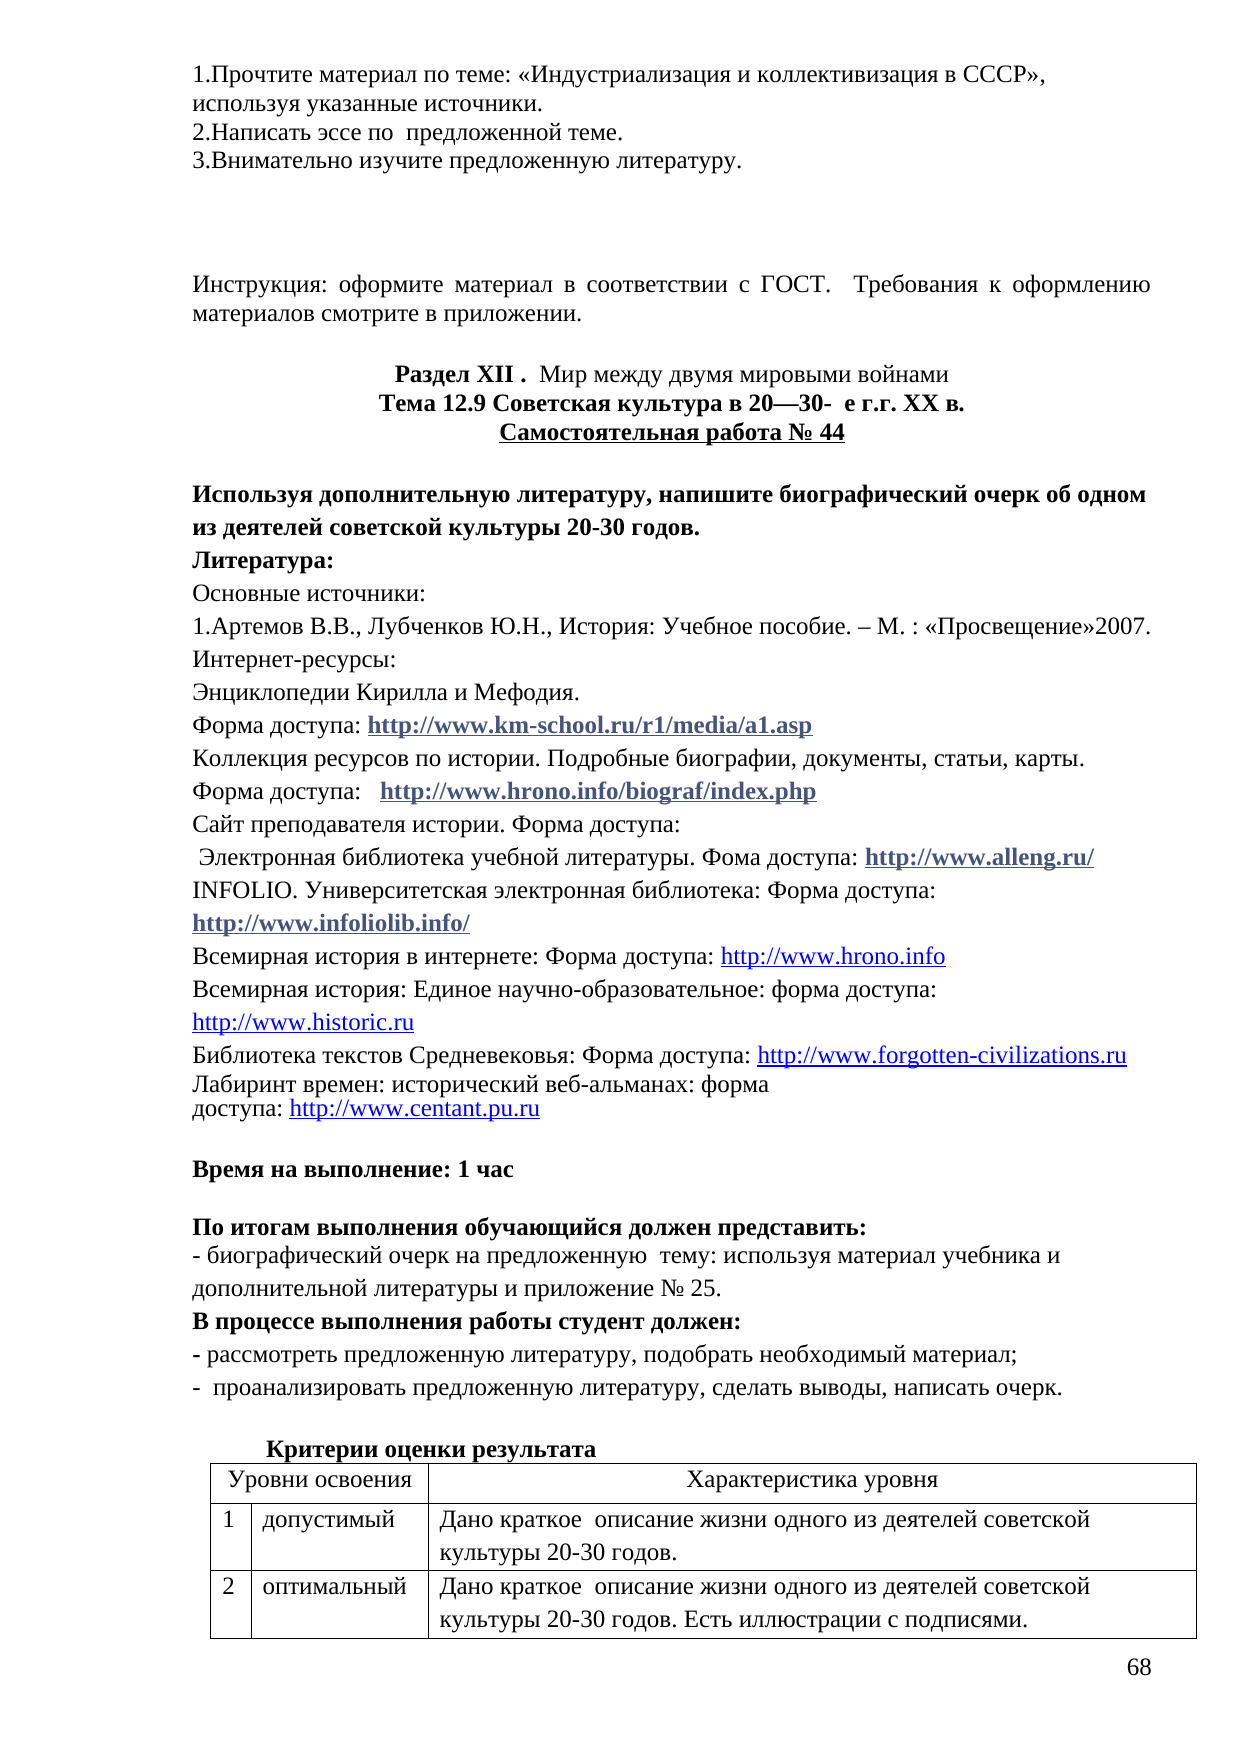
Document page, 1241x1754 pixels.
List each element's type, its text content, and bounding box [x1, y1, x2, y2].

text Электронная библиотека учебной литературы. Фома доступа: http://www.alleng.ru/ [192, 842, 1152, 871]
text Форма доступа: http://www.km-school.ru/r1/media/a1.asp [192, 710, 1152, 739]
text Инструкция: оформите материал в соответствии с ГОСТ. Требования к оформлению материалов смотрите в приложении. [192, 269, 1152, 326]
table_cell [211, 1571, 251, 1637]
text Всемирная история в интернете: Форма доступа: http://www.hrono.info [192, 941, 1152, 970]
text - рассмотреть предложенную литературу, подобрать необходимый материал; [192, 1339, 1152, 1368]
text 1.Артемов В.В., Лубченков Ю.Н., История: Учебное пособие. – М. : «Просвещение»2007. [192, 611, 1152, 639]
text Интернет-ресурсы: [192, 644, 1152, 673]
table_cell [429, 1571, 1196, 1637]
text Сайт преподавателя истории. Форма доступа: [192, 809, 1152, 838]
text - проанализировать предложенную литературу, сделать выводы, написать очерк. [192, 1372, 1152, 1401]
text Лабиринт времен: исторический веб-альманах: форма доступа: http://www.centant.pu.ru [192, 1073, 852, 1121]
text Критерии оценки результата [192, 1434, 1152, 1463]
text Время на выполнение: 1 час [192, 1154, 1152, 1183]
text Энциклопедии Кирилла и Мефодия. [192, 677, 1152, 706]
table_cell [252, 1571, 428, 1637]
text INFOLIO. Университетская электронная библиотека: Форма доступа: http://www.infoliolib.info/ [192, 875, 1152, 937]
text 3.Внимательно изучите предложенную литературу. [192, 145, 1152, 174]
text Библиотека текстов Средневековья: Форма доступа: http://www.forgotten-civilizations.ru [192, 1040, 1152, 1069]
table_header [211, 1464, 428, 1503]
text В процессе выполнения работы студент должен: [192, 1306, 1152, 1335]
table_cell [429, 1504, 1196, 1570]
text По итогам выполнения обучающийся должен представить: [192, 1212, 1152, 1240]
text 1.Прочтите материал по теме: «Индустриализация и коллективизация в СССР», используя указанные источники. [192, 59, 1152, 117]
text Используя дополнительную литературу, напишите биографический очерк об одном из деятелей советской культуры 20-30 годов. [192, 479, 1152, 541]
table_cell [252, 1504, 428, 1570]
text Всемирная история: Единое научно-образовательное: форма доступа: http://www.historic.ru [192, 974, 1152, 1036]
text - биографический очерк на предложенную тему: используя материал учебника и дополнительной литературы и приложение № 25. [192, 1240, 1152, 1302]
text Литература: [192, 545, 1152, 573]
text Коллекция ресурсов по истории. Подробные биографии, документы, статьи, карты. Форма доступа: http://www.hrono.info/biograf/index.php [192, 743, 1152, 805]
text Раздел XII . Мир между двумя мировыми войнами [192, 359, 1152, 388]
text Самостоятельная работа № 44 [192, 417, 1152, 446]
text Основные источники: [192, 578, 1152, 607]
text 2.Написать эссе по предложенной теме. [192, 117, 1152, 145]
text Тема 12.9 Советская культура в 20—30- е г.г. XX в. [192, 388, 1152, 417]
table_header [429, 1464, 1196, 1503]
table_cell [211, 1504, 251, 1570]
